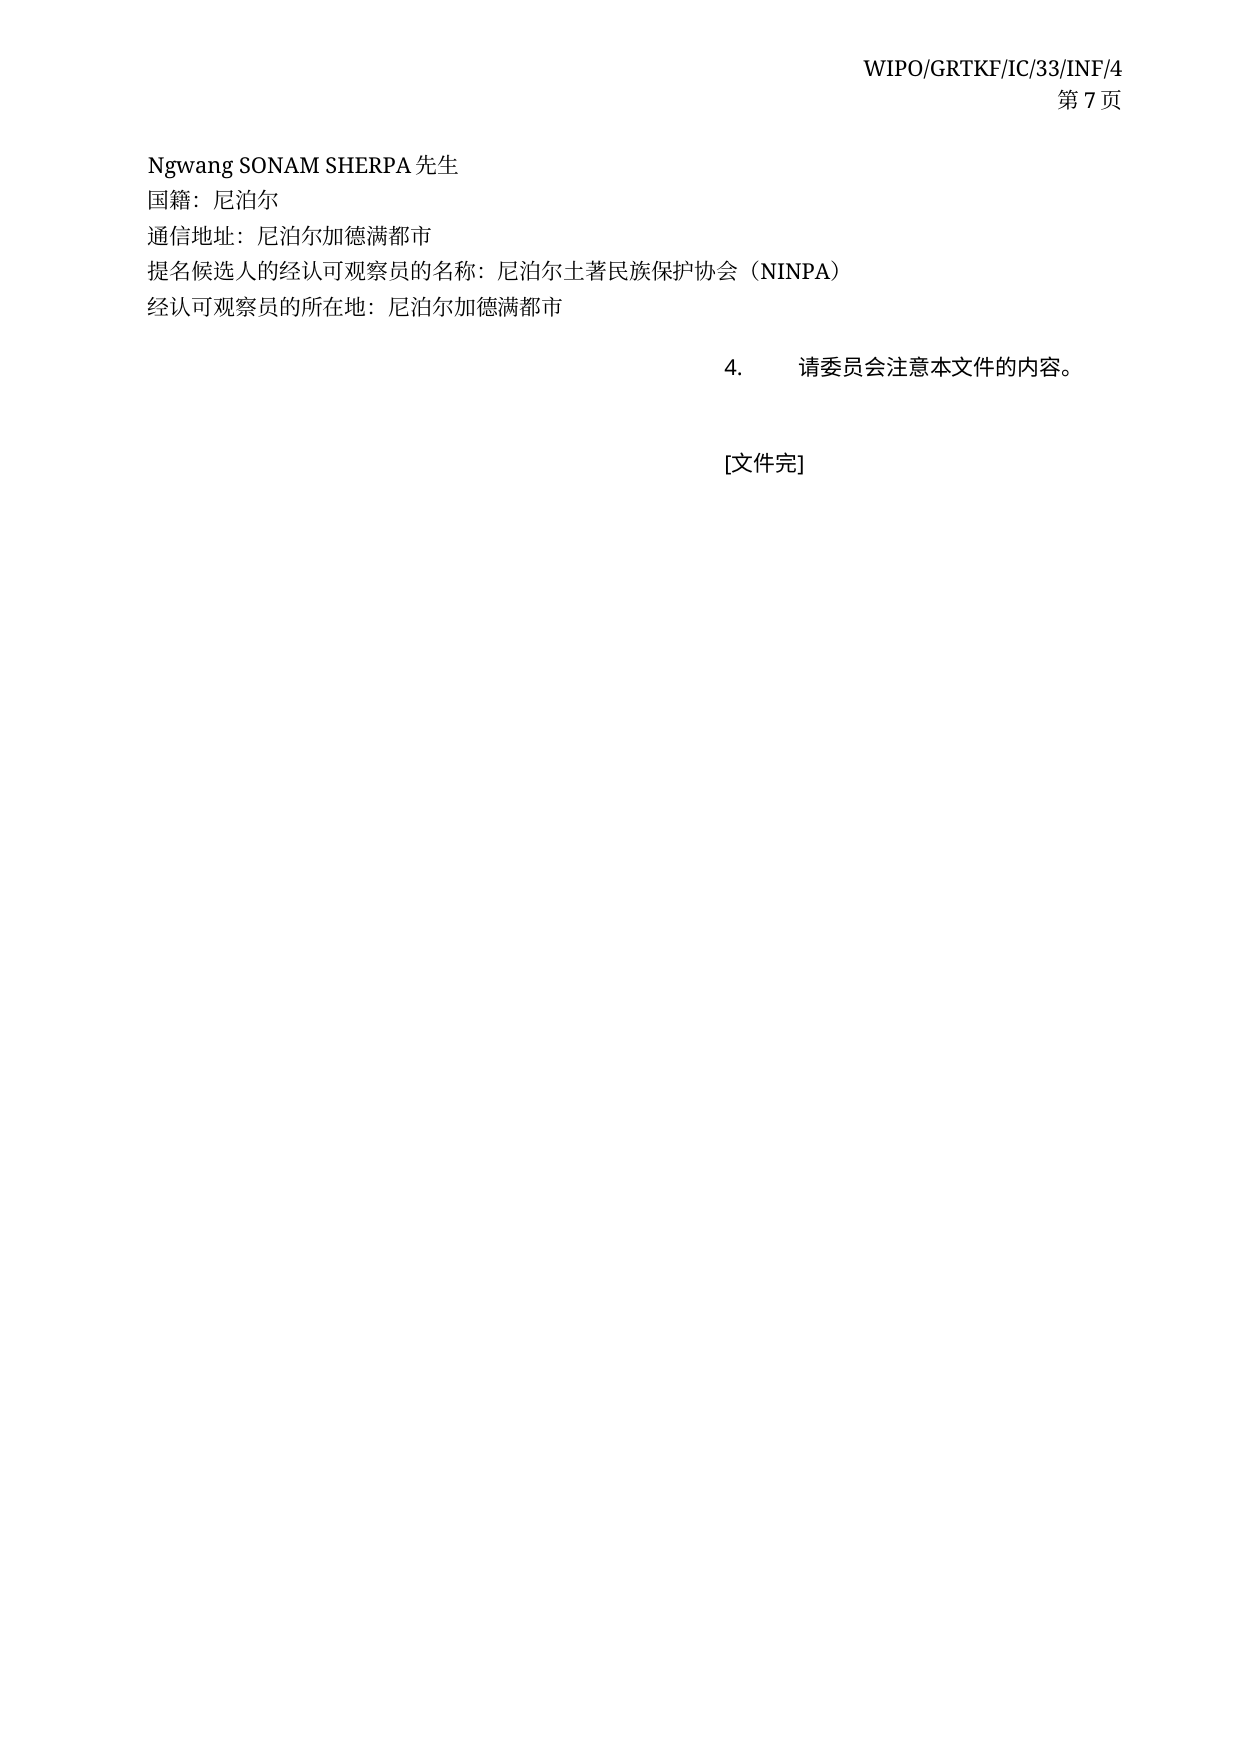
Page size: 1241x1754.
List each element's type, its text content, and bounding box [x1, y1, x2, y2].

list 请委员会注意本文件的内容。 [724, 346, 1122, 382]
text [文件完] [724, 442, 1122, 478]
text Ngwang SONAM SHERPA先生 国籍：尼泊尔 通信地址：尼泊尔加德满都市 提名候选人的经认可观察员的名称：尼泊尔土著民族保护协会（NINPA） 经认可观察员的所在地：尼泊尔加德满都市 [148, 144, 1122, 321]
